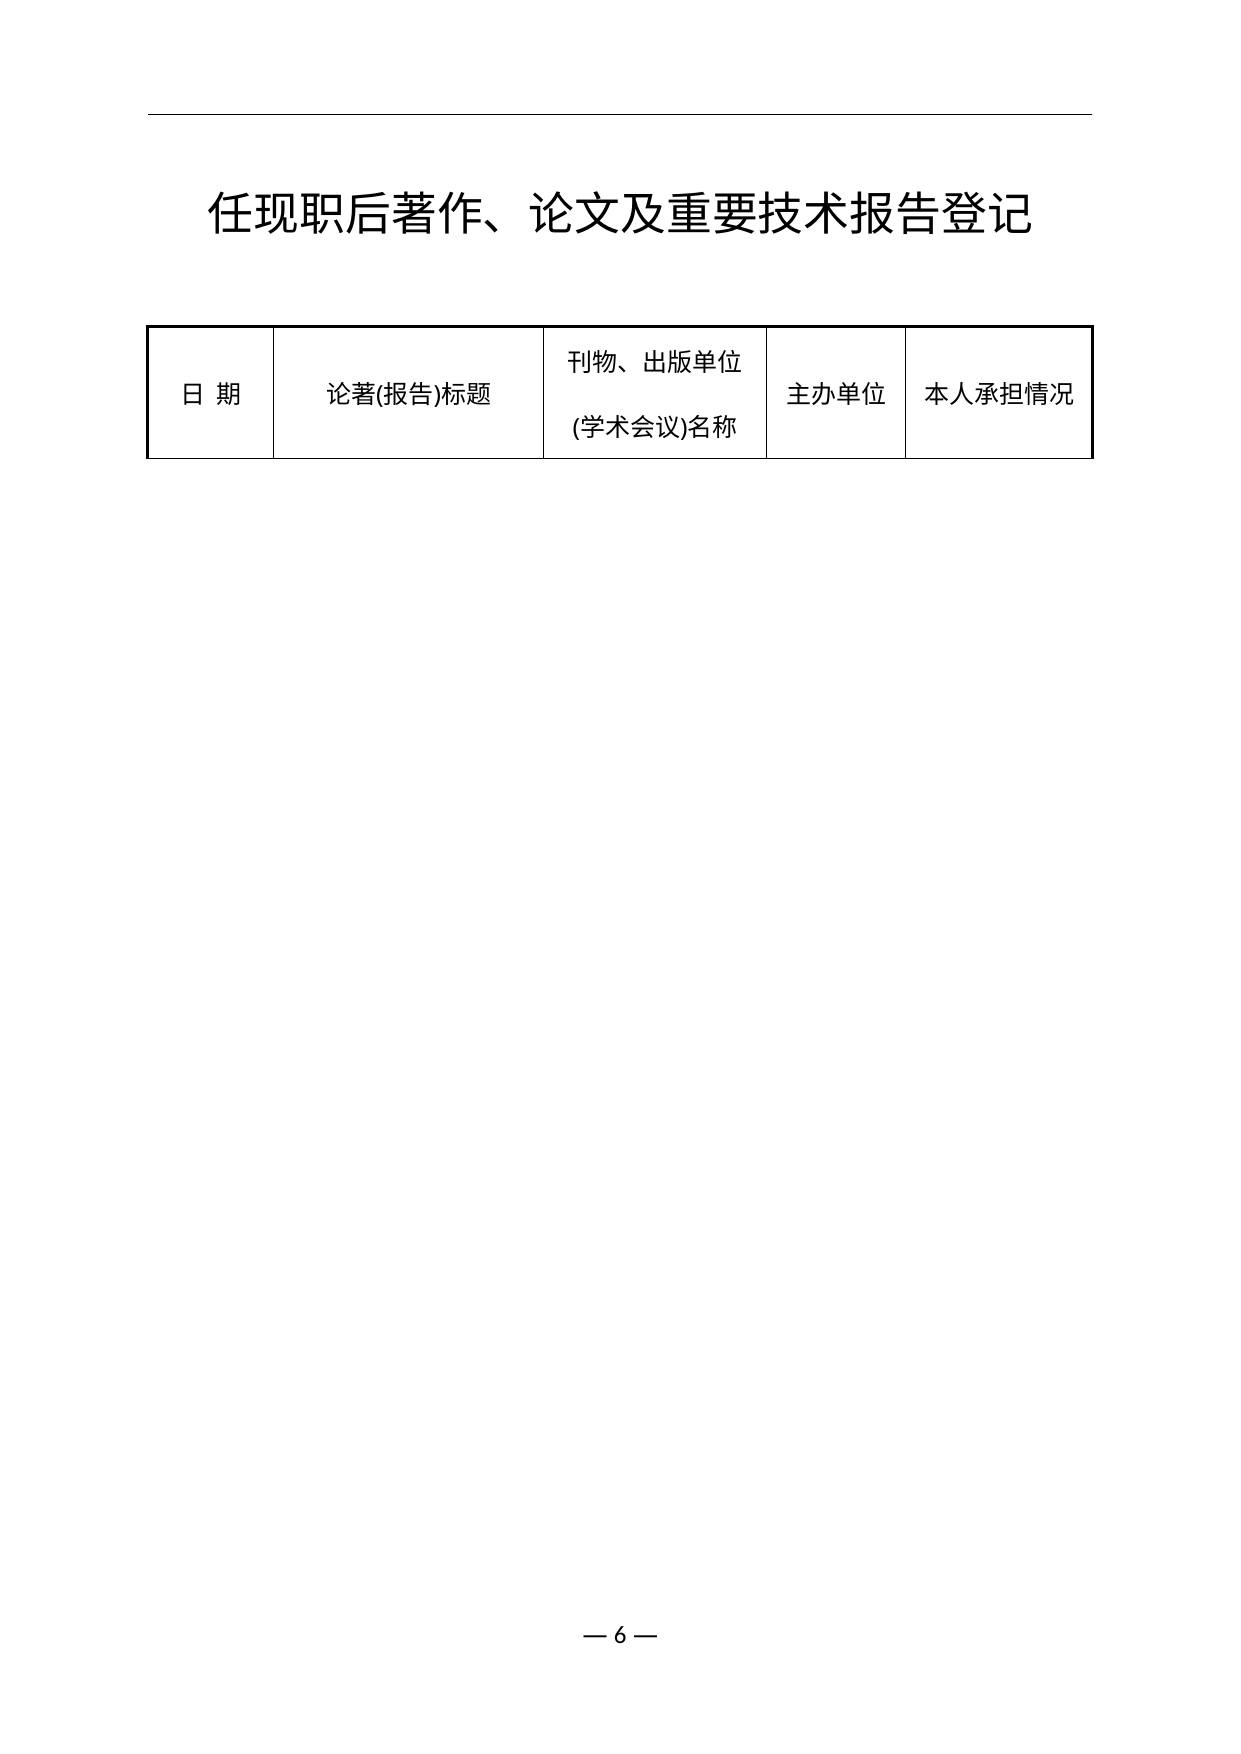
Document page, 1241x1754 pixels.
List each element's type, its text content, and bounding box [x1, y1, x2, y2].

table_header 日 期 [149, 328, 273, 458]
table_header 论著(报告)标题 [274, 328, 543, 458]
table_header 主办单位 [767, 328, 905, 458]
text 任现职后著作、论文及重要技术报告登记 [148, 162, 1092, 259]
table_header 本人承担情况 [906, 328, 1091, 458]
table_header 刊物、出版单位 (学术会议)名称 [544, 328, 766, 458]
